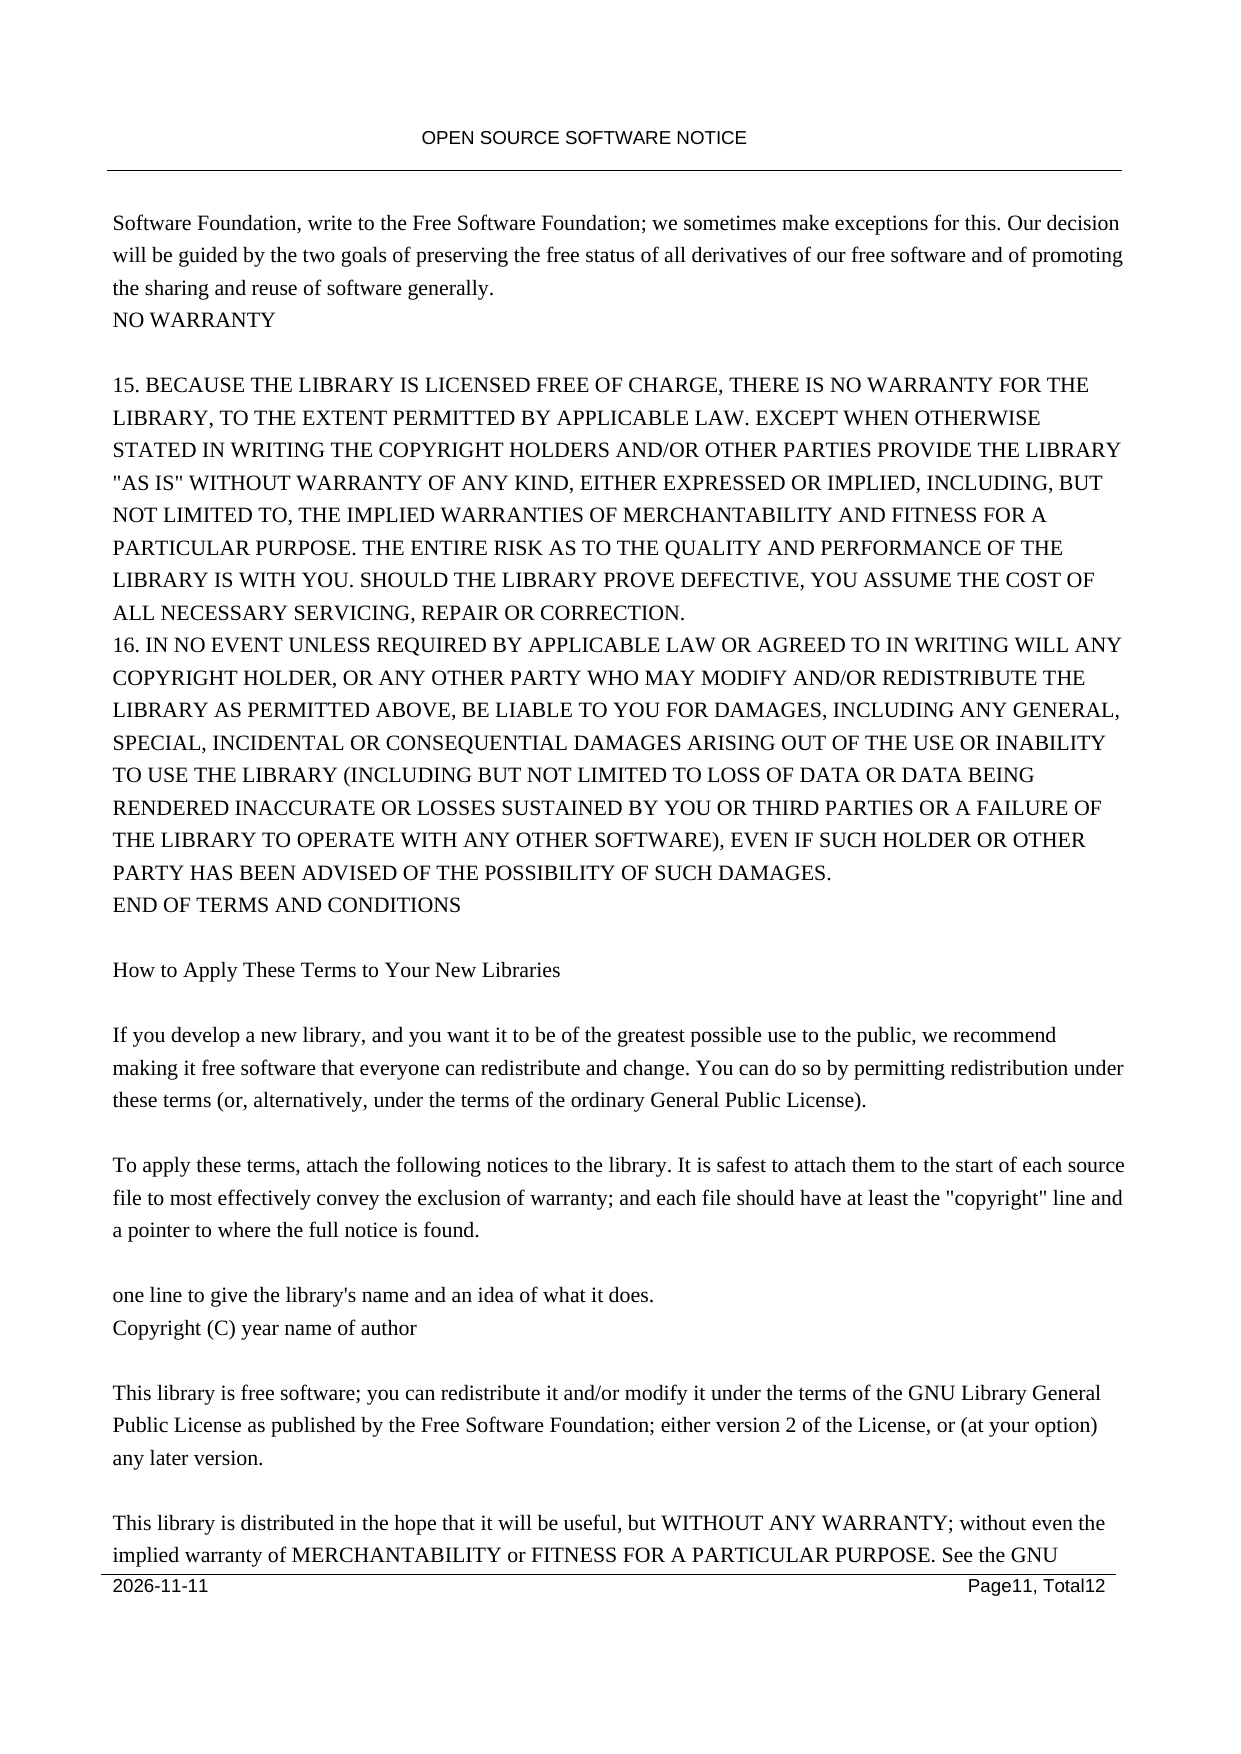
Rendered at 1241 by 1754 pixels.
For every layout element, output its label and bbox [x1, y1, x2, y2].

text [112, 206, 1128, 1571]
